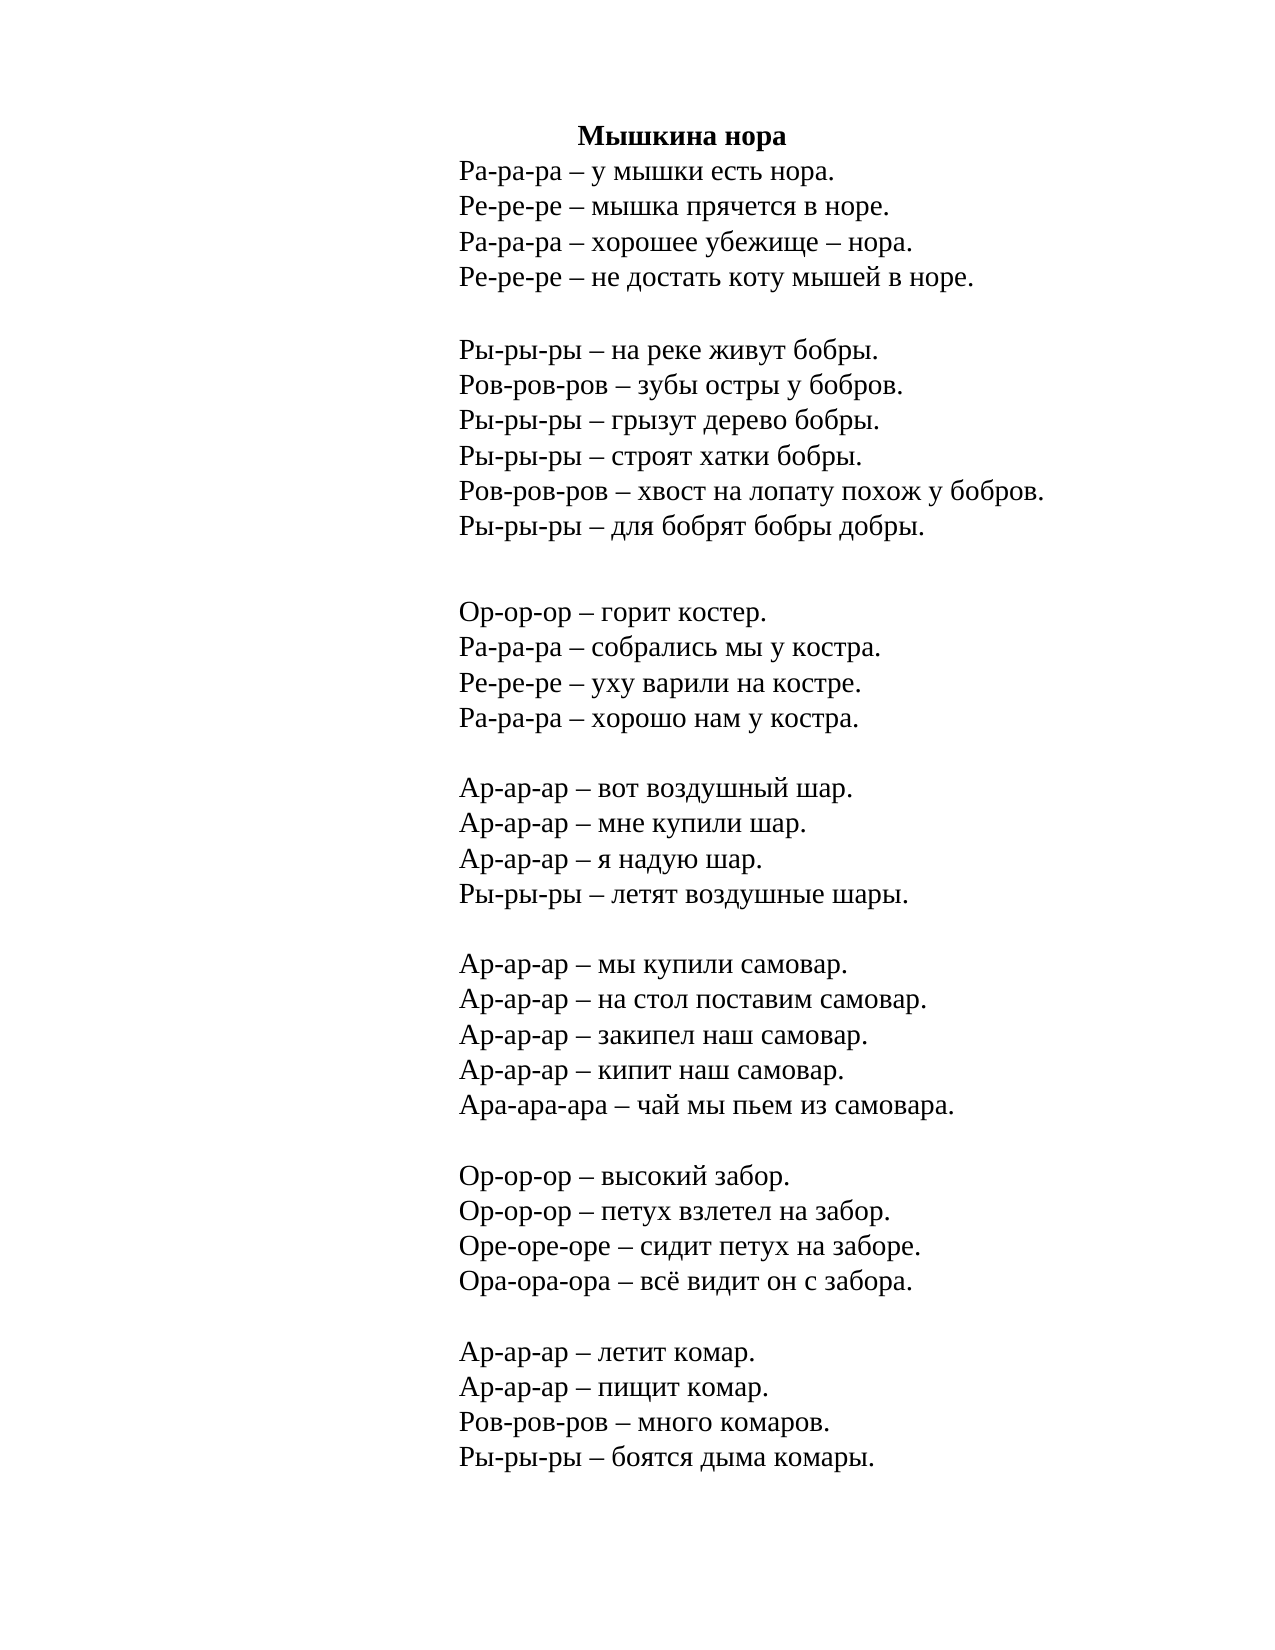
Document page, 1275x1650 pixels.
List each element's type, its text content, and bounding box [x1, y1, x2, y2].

text Ре-ре-ре – мышка прячется в норе. [458, 188, 1186, 222]
text Ры-ры-ры – летят воздушные шары. [458, 876, 1186, 909]
text Ор-ор-ор – горит костер. [458, 594, 1186, 628]
text Ор-ор-ор – высокий забор. [458, 1158, 1186, 1191]
text Ар-ар-ар – я надую шар. [458, 841, 1186, 874]
text Ар-ар-ар – кипит наш самовар. [458, 1052, 1186, 1086]
text Ров-ров-ров – зубы остры у бобров. [458, 367, 1186, 401]
text Ра-ра-ра – хорошее убежище – нора. [458, 224, 1186, 257]
text Ры-ры-ры – строят хатки бобры. [458, 438, 1186, 471]
text Ар-ар-ар – мы купили самовар. [458, 946, 1186, 980]
text Pa-pa-pa – хорошо нам у костра. [458, 700, 1186, 733]
text Ры-ры-ры – боятся дыма комары. [458, 1439, 1186, 1473]
text Ре-ре-ре – не достать коту мышей в норе. [458, 259, 1186, 292]
text Ора-ора-ора – всё видит он с забора. [458, 1263, 1186, 1297]
text Ар-ар-ар – пищит комар. [458, 1369, 1186, 1402]
text Ры-ры-ры – для бобрят бобры добры. [458, 508, 1186, 542]
text Мышкина нора [177, 118, 1186, 152]
text Ор-ор-ор – петух взлетел на забор. [458, 1193, 1186, 1226]
text Ар-ар-ар – закипел наш самовар. [458, 1017, 1186, 1050]
text Ре-ре-ре – уху варили на костре. [458, 665, 1186, 698]
text Оре-оре-оре – сидит петух на заборе. [458, 1228, 1186, 1262]
text Ар-ар-ар – вот воздушный шар. [458, 770, 1186, 804]
text Ара-ара-ара – чай мы пьем из самовара. [458, 1087, 1186, 1121]
text Pa-pa-pa – у мышки есть нора. [458, 153, 1186, 187]
text Ры-ры-ры – грызут дерево бобры. [458, 402, 1186, 436]
text Ры-ры-ры – на реке живут бобры. [458, 332, 1186, 366]
text Ров-ров-ров – хвост на лопату похож у бобров. [458, 473, 1186, 506]
text Pa-pa-pa – собрались мы у костра. [458, 629, 1186, 663]
text Ар-ар-ар – мне купили шар. [458, 806, 1186, 839]
text Ар-ар-ар – на стол поставим самовар. [458, 982, 1186, 1015]
text Ар-ар-ар – летит комар. [458, 1334, 1186, 1367]
text Ров-ров-ров – много комаров. [458, 1404, 1186, 1438]
